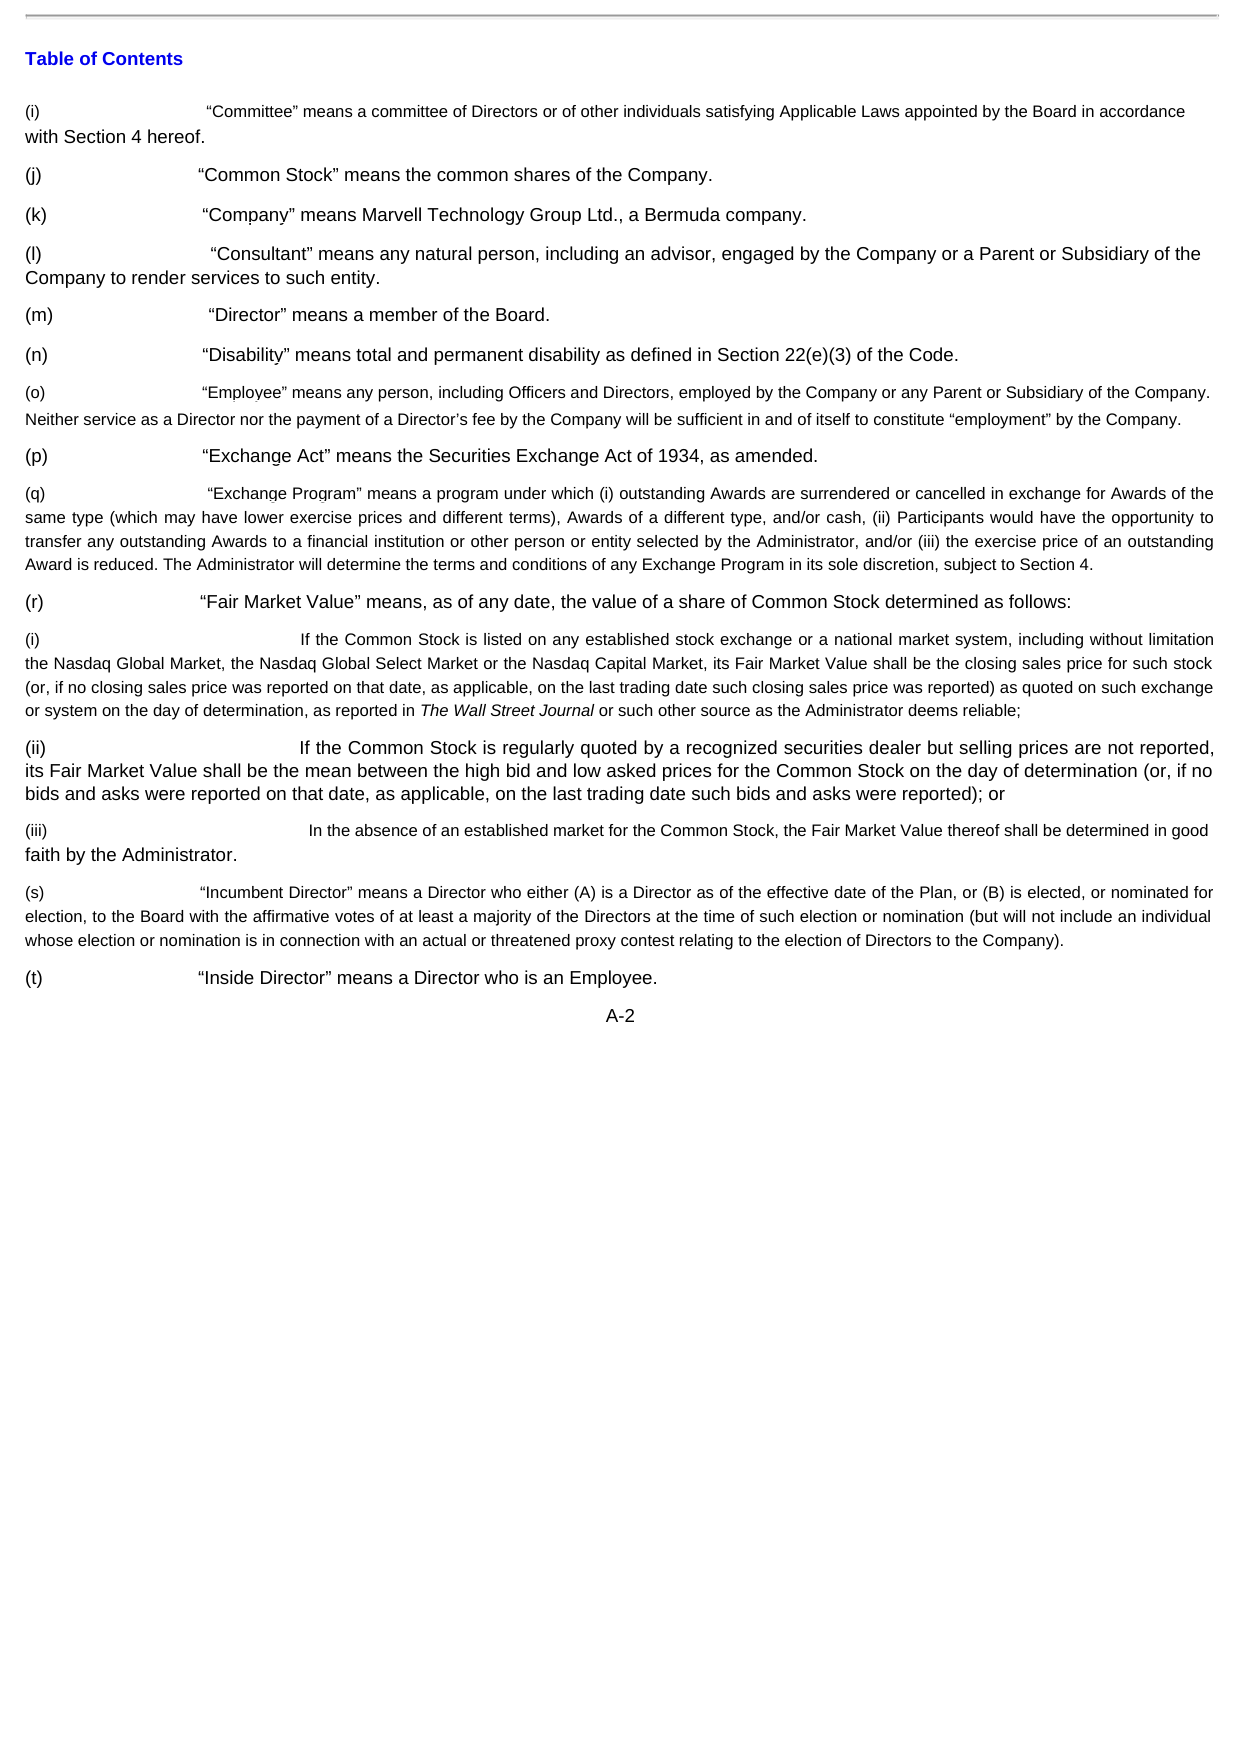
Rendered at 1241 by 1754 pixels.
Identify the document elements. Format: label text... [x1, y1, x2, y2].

text A-2 [25, 1004, 1215, 1026]
list “Exchange Act” means the Securities Exchange Act of 1934, as amended. [25, 444, 1215, 466]
list If the Common Stock is listed on any established stock exchange or a national market system, including without limitation the Nasdaq Global Market, the Nasdaq Global Select Market or the Nasdaq Capital Market, its Fair Market Value shall be the closing sales price for such stock (or, if no closing sales price was reported on that date, as applicable, on the last trading date such closing sales price was reported) as quoted on such exchange or system on the day of determination, as reported in The Wall Street Journal or such other source as the Administrator deems reliable; [25, 630, 1215, 720]
list “Common Stock” means the common shares of the Company. [25, 164, 1215, 186]
text faith by the Administrator. [25, 844, 1215, 866]
list “Director” means a member of the Board. [25, 304, 1215, 326]
list In the absence of an established market for the Common Stock, the Fair Market Value thereof shall be determined in good [25, 821, 1215, 840]
picture [23, 14, 1220, 21]
list “Inside Director” means a Director who is an Employee. [25, 966, 1215, 988]
list “Consultant” means any natural person, including an advisor, engaged by the Company or a Parent or Subsidiary of the Company to render services to such entity. [25, 243, 1215, 288]
list “Employee” means any person, including Officers and Directors, employed by the Company or any Parent or Subsidiary of the Company. Neither service as a Director nor the payment of a Director’s fee by the Company will be sufficient in and of itself to constitute “employment” by the Company. [25, 383, 1215, 428]
list “Disability” means total and permanent disability as defined in Section 22(e)(3) of the Code. [25, 343, 1215, 365]
list “Fair Market Value” means, as of any date, the value of a share of Common Stock determined as follows: [25, 591, 1215, 612]
list “Committee” means a committee of Directors or of other individuals satisfying Applicable Laws appointed by the Board in accordance [25, 102, 1215, 121]
list “Company” means Marvell Technology Group Ltd., a Bermuda company. [25, 203, 1215, 225]
list “Exchange Program” means a program under which (i) outstanding Awards are surrendered or cancelled in exchange for Awards of the same type (which may have lower exercise prices and different terms), Awards of a different type, and/or cash, (ii) Participants would have the opportunity to transfer any outstanding Awards to a financial institution or other person or entity selected by the Administrator, and/or (iii) the exercise price of an outstanding Award is reduced. The Administrator will determine the terms and conditions of any Exchange Program in its sole discretion, subject to Section 4. [25, 484, 1215, 574]
list “Incumbent Director” means a Director who either (A) is a Director as of the effective date of the Plan, or (B) is elected, or nominated for election, to the Board with the affirmative votes of at least a majority of the Directors at the time of such election or nomination (but will not include an individual whose election or nomination is in connection with an actual or threatened proxy contest relating to the election of Directors to the Company). [25, 883, 1215, 950]
text Table of Contents [25, 48, 1215, 69]
list If the Common Stock is regularly quoted by a recognized securities dealer but selling prices are not reported, its Fair Market Value shall be the mean between the high bid and low asked prices for the Common Stock on the day of determination (or, if no bids and asks were reported on that date, as applicable, on the last trading date such bids and asks were reported); or [25, 737, 1215, 804]
text with Section 4 hereof. [25, 125, 1215, 147]
